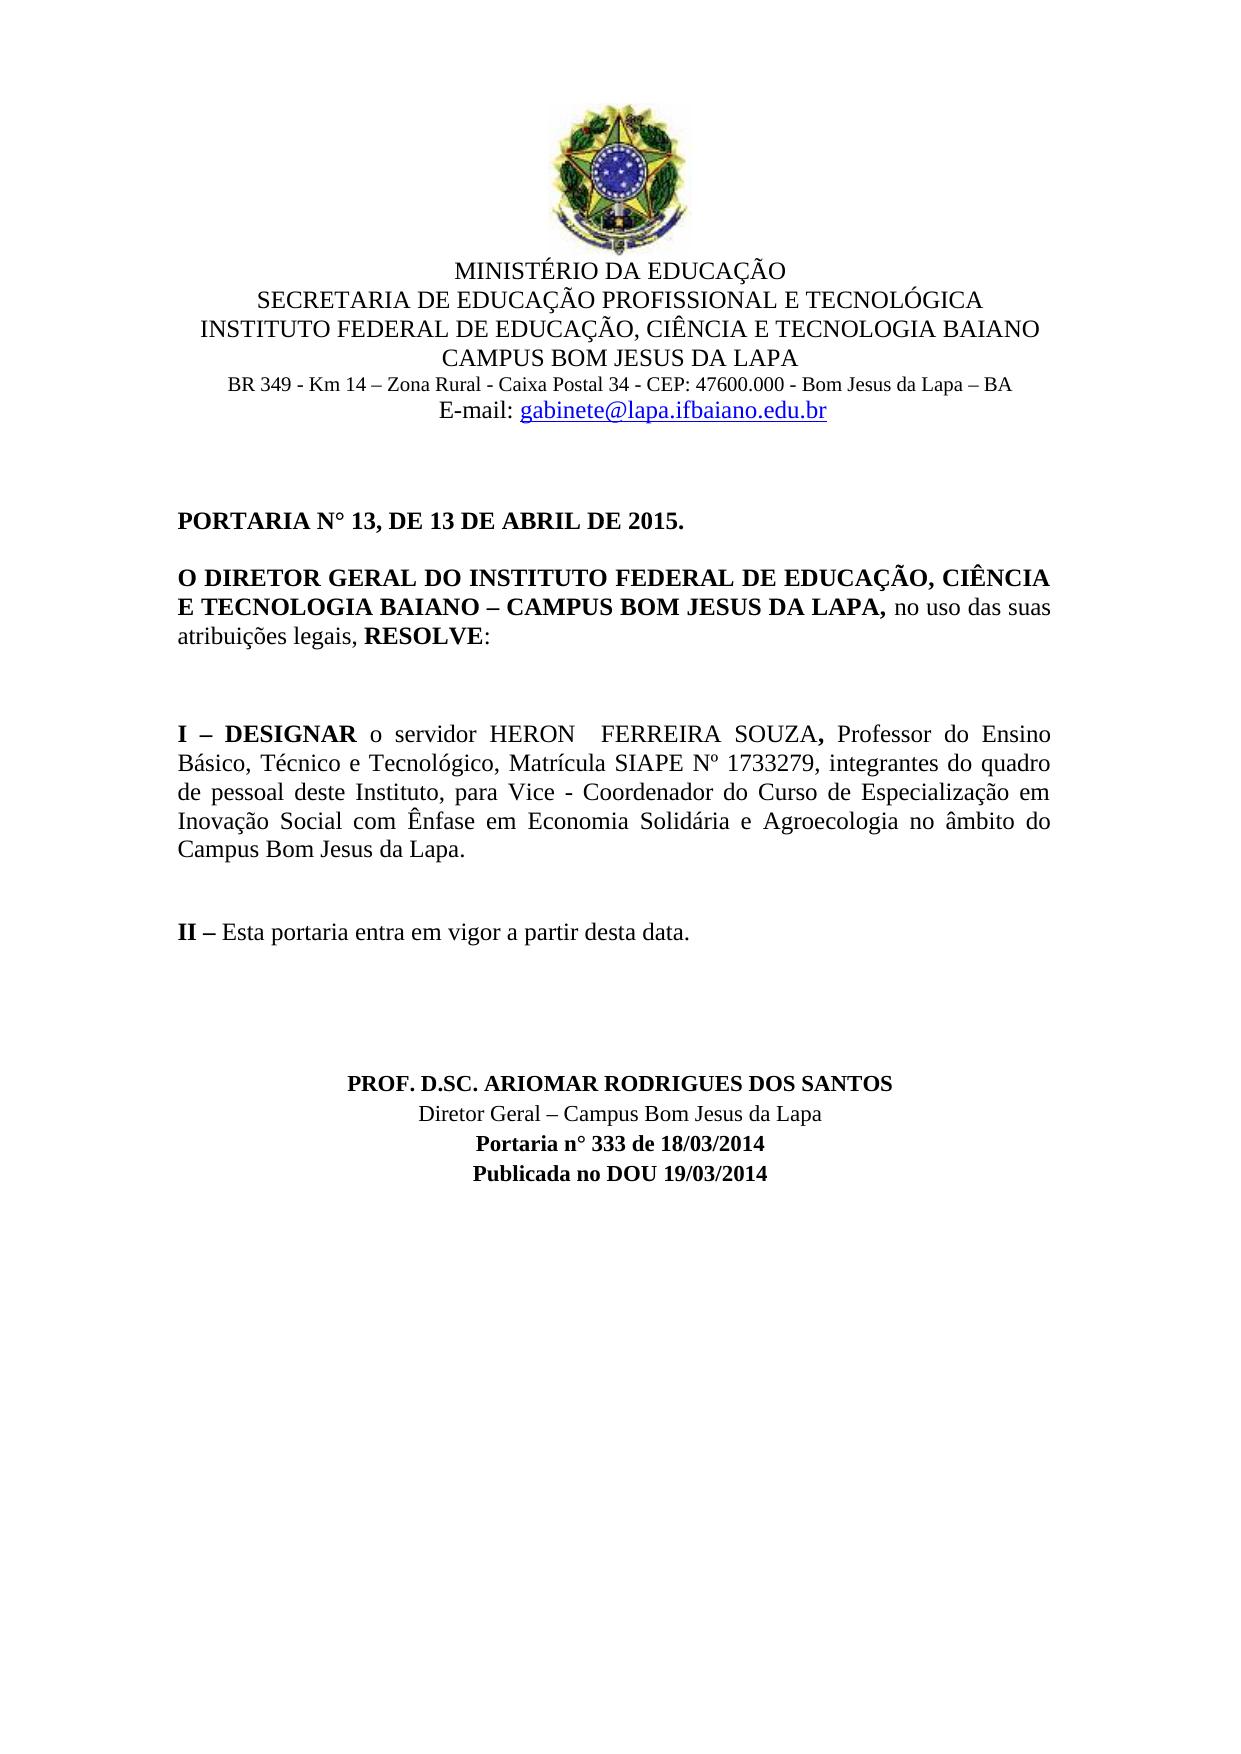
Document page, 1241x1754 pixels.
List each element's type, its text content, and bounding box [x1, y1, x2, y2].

text PORTARIA N° 13, DE 13 DE ABRIL DE 2015. [177, 506, 1051, 535]
text MINISTÉRIO DA EDUCAÇÃO [177, 256, 1063, 285]
text SECRETARIA DE EDUCAÇÃO PROFISSIONAL E TECNOLÓGICA [177, 285, 1063, 314]
picture [548, 103, 692, 257]
text CAMPUS BOM JESUS DA LAPA [177, 343, 1063, 371]
text E-mail: gabinete@lapa.ifbaiano.edu.br [177, 396, 1063, 424]
text INSTITUTO FEDERAL DE EDUCAÇÃO, CIÊNCIA E TECNOLOGIA BAIANO [177, 314, 1063, 343]
text PROF. D.SC. ARIOMAR RODRIGUES DOS SANTOS [177, 1069, 1063, 1096]
text Diretor Geral – Campus Bom Jesus da Lapa [177, 1100, 1063, 1126]
text O DIRETOR GERAL DO INSTITUTO FEDERAL DE EDUCAÇÃO, CIÊNCIA E TECNOLOGIA BAIANO – CAMPUS BOM JESUS DA LAPA, no uso das suas atribuições legais, RESOLVE: [177, 563, 1051, 649]
text BR 349 - Km 14 – Zona Rural - Caixa Postal 34 - CEP: 47600.000 - Bom Jesus da Lapa – BA [177, 371, 1063, 396]
text II – Esta portaria entra em vigor a partir desta data. [177, 917, 1063, 946]
text Publicada no DOU 19/03/2014 [177, 1160, 1063, 1187]
text I – DESIGNAR o servidor HERON FERREIRA SOUZA, Professor do Ensino Básico, Técnico e Tecnológico, Matrícula SIAPE Nº 1733279, integrantes do quadro de pessoal deste Instituto, para Vice - Coordenador do Curso de Especialização em Inovação Social com Ênfase em Economia Solidária e Agroecologia no âmbito do Campus Bom Jesus da Lapa. [177, 719, 1051, 863]
text Portaria n° 333 de 18/03/2014 [177, 1130, 1063, 1156]
